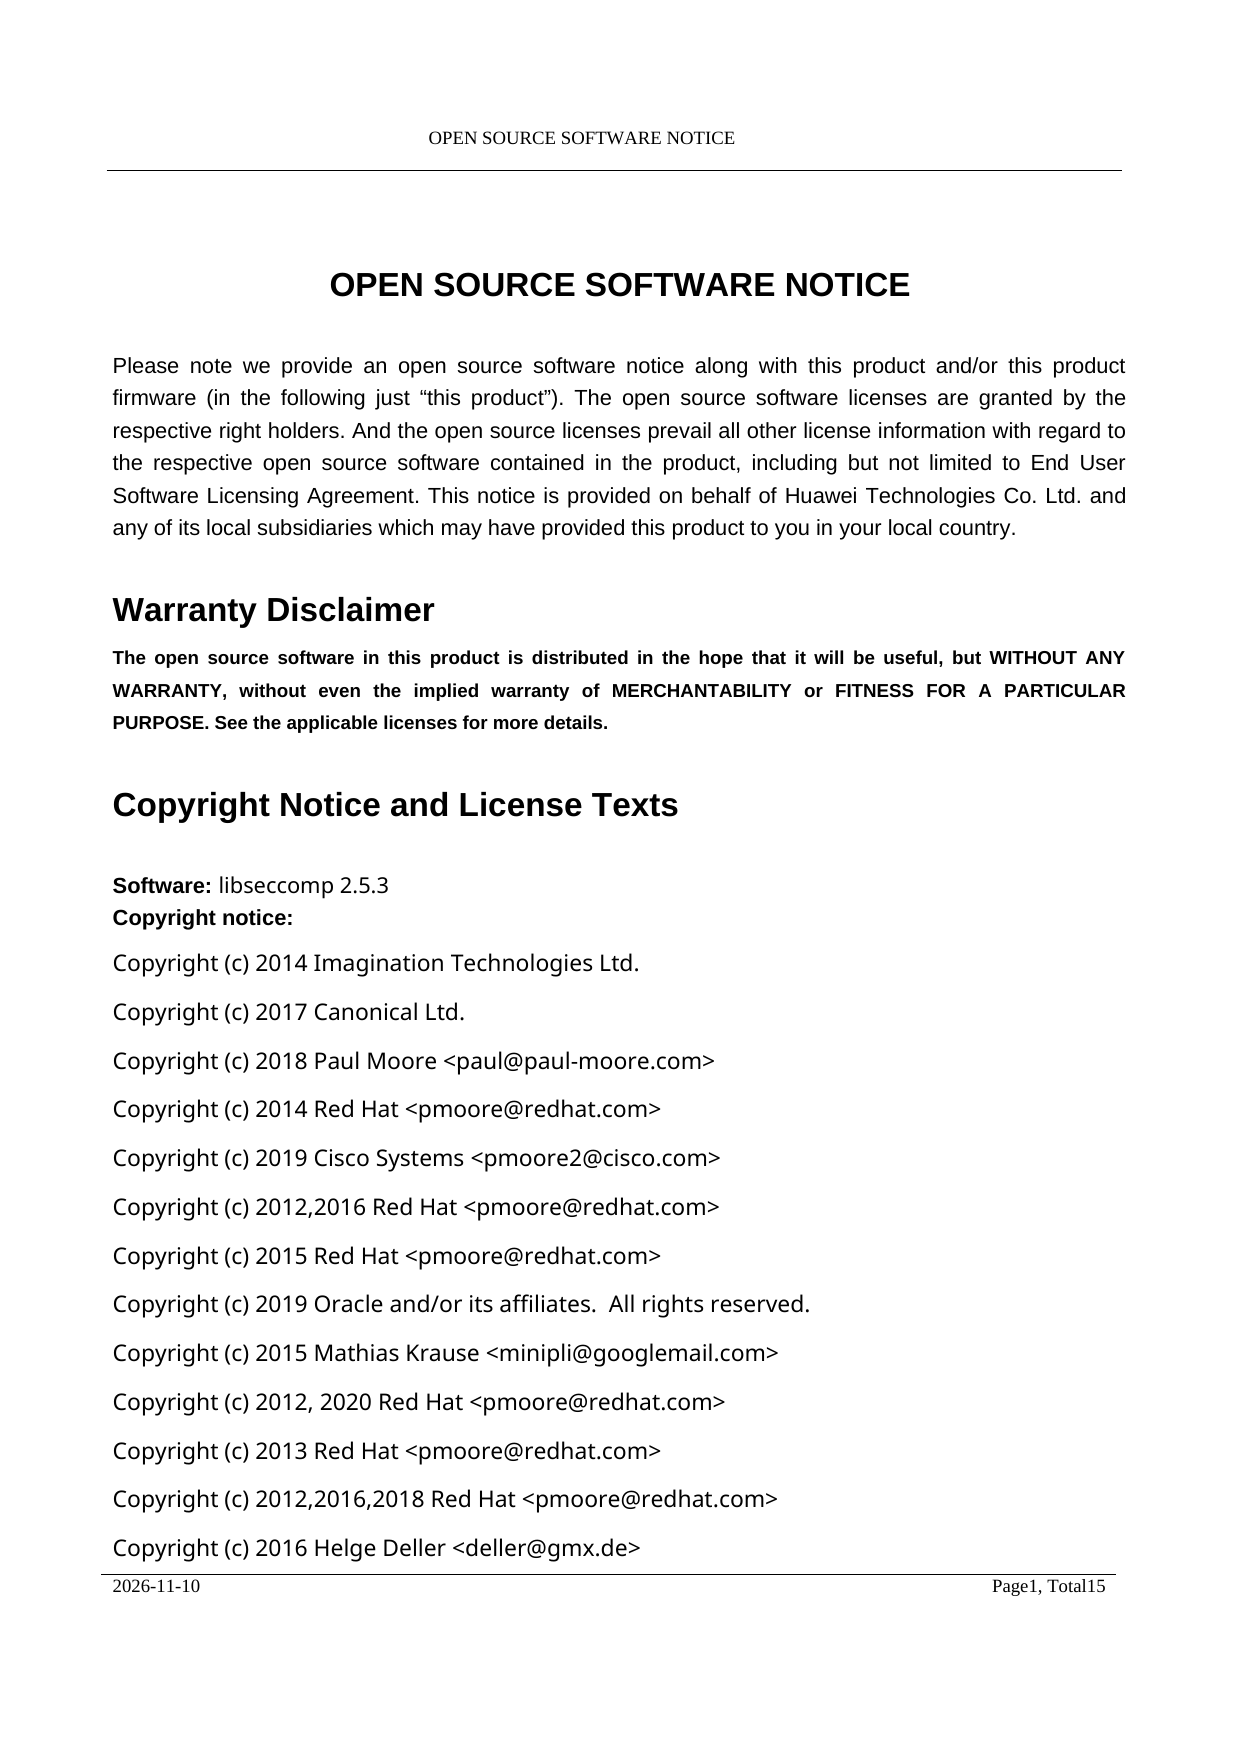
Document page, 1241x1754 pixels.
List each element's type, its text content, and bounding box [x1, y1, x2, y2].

text OPEN SOURCE SOFTWARE NOTICE [112, 251, 1128, 316]
text Please note we provide an open source software notice along with this product and/or this product firmware (in the following just “this product”). The open source software licenses are granted by the respective right holders. And the open source licenses prevail all other license information with regard to the respective open source software contained in the product, including but not limited to End User Software Licensing Agreement. This notice is provided on behalf of Huawei Technologies Co. Ltd. and any of its local subsidiaries which may have provided this product to you in your local country. [112, 349, 1128, 544]
text The open source software in this product is distributed in the hope that it will be useful, but WITHOUT ANY WARRANTY, without even the implied warranty of MERCHANTABILITY or FITNESS FOR A PARTICULAR PURPOSE. See the applicable licenses for more details. [112, 641, 1128, 739]
text Software: libseccomp 2.5.3 [112, 869, 1128, 901]
text Copyright notice: [112, 901, 1128, 934]
text Warranty Disclaimer [112, 576, 1128, 641]
text Copyright Notice and License Texts [112, 771, 1128, 836]
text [112, 947, 1128, 1564]
